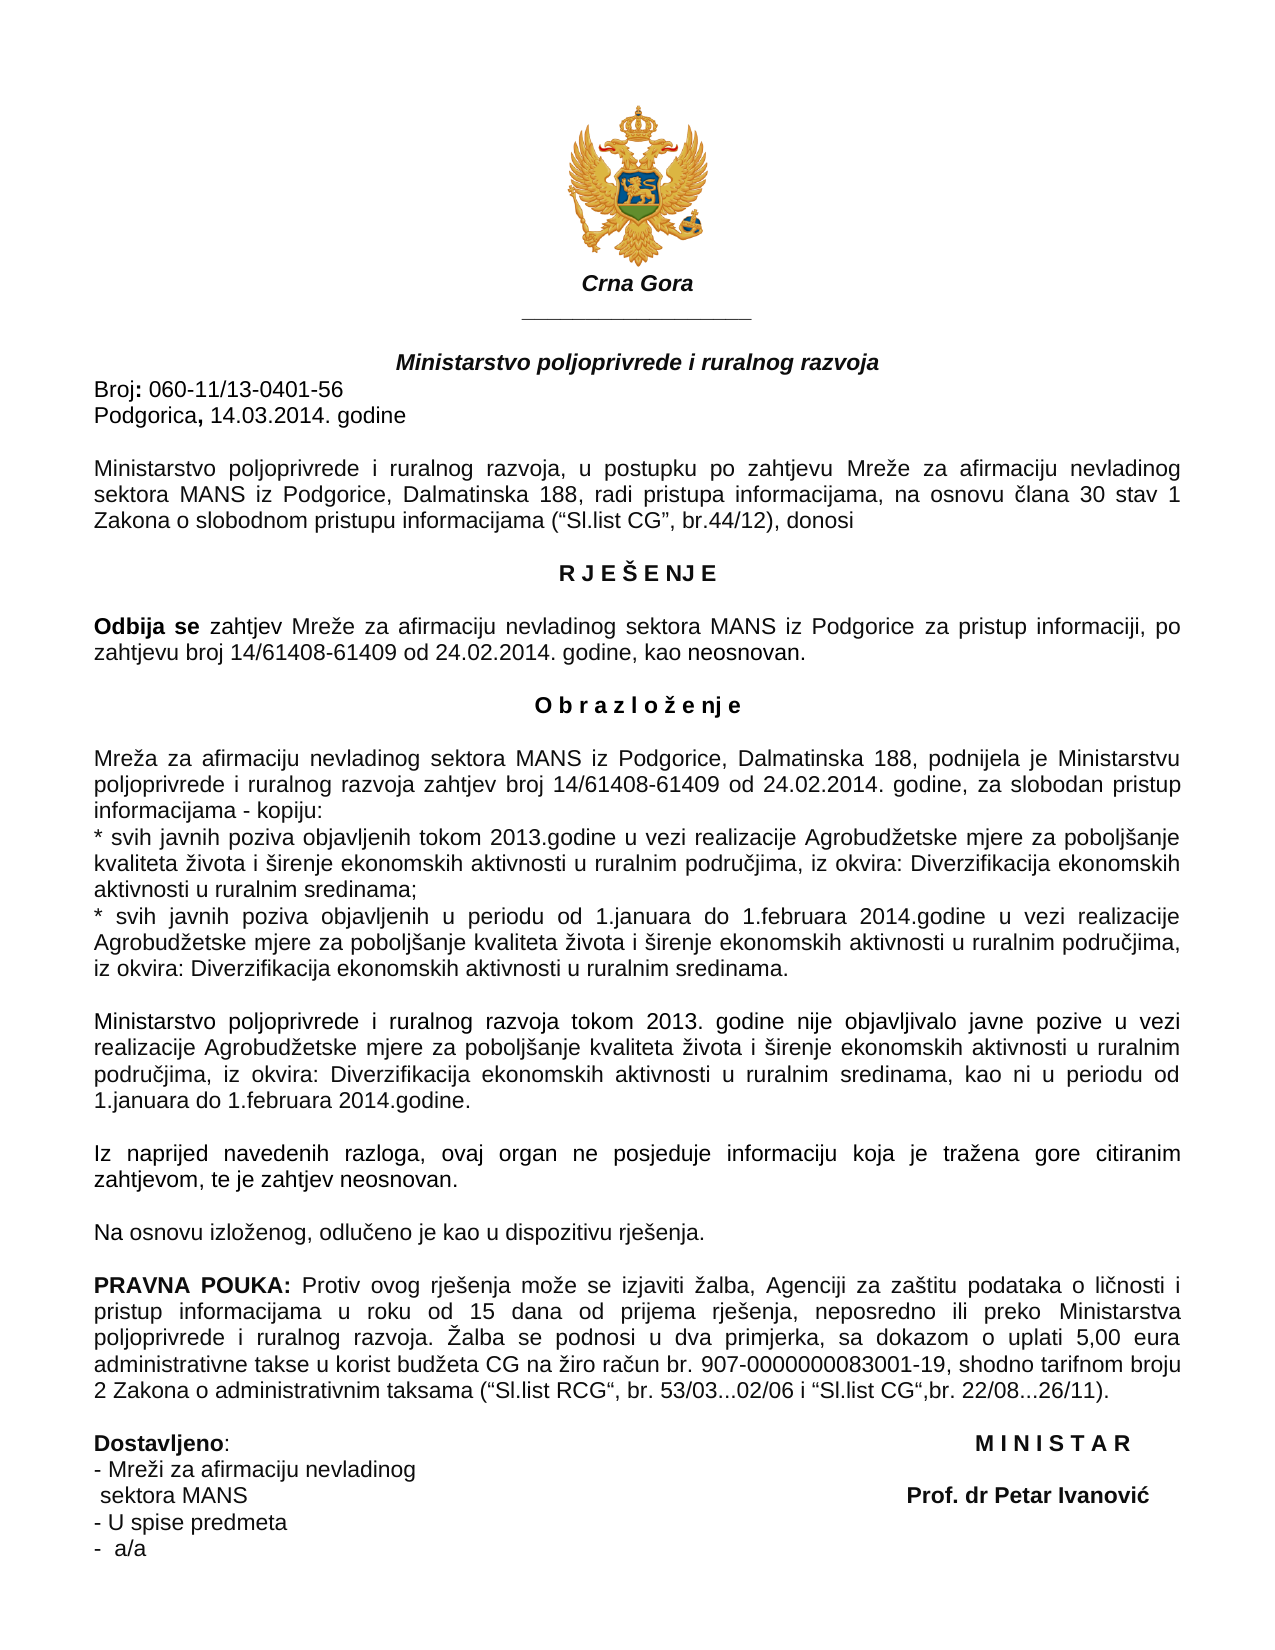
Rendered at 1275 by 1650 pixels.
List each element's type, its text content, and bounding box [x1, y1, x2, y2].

text - Mreži za afirmaciju nevladinog [94, 1456, 1181, 1482]
list Mreža za afirmaciju nevladinog sektora MANS iz Podgorice, Dalmatinska 188, podnijela je Ministarstvu poljoprivrede i ruralnog razvoja zahtjev broj 14/61408-61409 od 24.02.2014. godine, za slobodan pristup informacijama - kopiju: [94, 744, 1181, 823]
text Na osnovu izloženog, odlučeno je kao u dispozitivu rješenja. [94, 1219, 1181, 1245]
text PRAVNA POUKA: Protiv ovog rješenja može se izjaviti žalba, Agenciji za zaštitu podataka o ličnosti i pristup informacijama u roku od 15 dana od prijema rješenja, neposredno ili preko Ministarstva poljoprivrede i ruralnog razvoja. Žalba se podnosi u dva primjerka, sa dokazom o uplati 5,00 eura administrativne takse u korist budžeta CG na žiro račun br. 907-0000000083001-19, shodno tarifnom broju 2 Zakona o administrativnim taksama (“Sl.list RCG“, br. 53/03...02/06 i “Sl.list CG“,br. 22/08...26/11). [94, 1272, 1181, 1403]
list Ministarstvo poljoprivrede i ruralnog razvoja tokom 2013. godine nije objavljivalo javne pozive u vezi realizacije Agrobudžetske mjere za poboljšanje kvaliteta života i širenje ekonomskih aktivnosti u ruralnim područjima, iz okvira: Diverzifikacija ekonomskih aktivnosti u ruralnim sredinama, kao ni u periodu od 1.januara do 1.februara 2014.godine. [94, 1008, 1181, 1113]
text Dostavljeno: M I N I S T A R [94, 1430, 1181, 1456]
picture [563, 101, 712, 271]
text R J E Š E NJ E [94, 560, 1181, 586]
list * svih javnih poziva objavljenih tokom 2013.godine u vezi realizacije Agrobudžetske mjere za poboljšanje kvaliteta života i širenje ekonomskih aktivnosti u ruralnim područjima, iz okvira: Diverzifikacija ekonomskih aktivnosti u ruralnim sredinama; [94, 823, 1181, 903]
text Broj: 060-11/13-0401-56 [94, 376, 1181, 402]
text Odbija se zahtjev Mreže za afirmaciju nevladinog sektora MANS iz Podgorice za pristup informaciji, po zahtjevu broj 14/61408-61409 od 24.02.2014. godine, kao neosnovan. [94, 613, 1181, 665]
text - a/a [94, 1535, 1181, 1561]
text Crna Gora [94, 270, 1181, 296]
text O b r a z l o ž e nj e [94, 692, 1181, 718]
text sektora MANS Prof. dr Petar Ivanović [94, 1482, 1181, 1509]
text - U spise predmeta [94, 1509, 1181, 1535]
text Ministarstvo poljoprivrede i ruralnog razvoja [94, 349, 1181, 376]
list * svih javnih poziva objavljenih u periodu od 1.januara do 1.februara 2014.godine u vezi realizacije Agrobudžetske mjere za poboljšanje kvaliteta života i širenje ekonomskih aktivnosti u ruralnim područjima, iz okvira: Diverzifikacija ekonomskih aktivnosti u ruralnim sredinama. [94, 903, 1181, 982]
text __________________ [94, 296, 1181, 323]
text Iz naprijed navedenih razloga, ovaj organ ne posjeduje informaciju koja je tražena gore citiranim zahtjevom, te je zahtjev neosnovan. [94, 1140, 1181, 1192]
text Ministarstvo poljoprivrede i ruralnog razvoja, u postupku po zahtjevu Mreže za afirmaciju nevladinog sektora MANS iz Podgorice, Dalmatinska 188, radi pristupa informacijama, na osnovu člana 30 stav 1 Zakona o slobodnom pristupu informacijama (“Sl.list CG”, br.44/12), donosi [94, 454, 1181, 534]
text Podgorica, 14.03.2014. godine [94, 402, 1181, 428]
